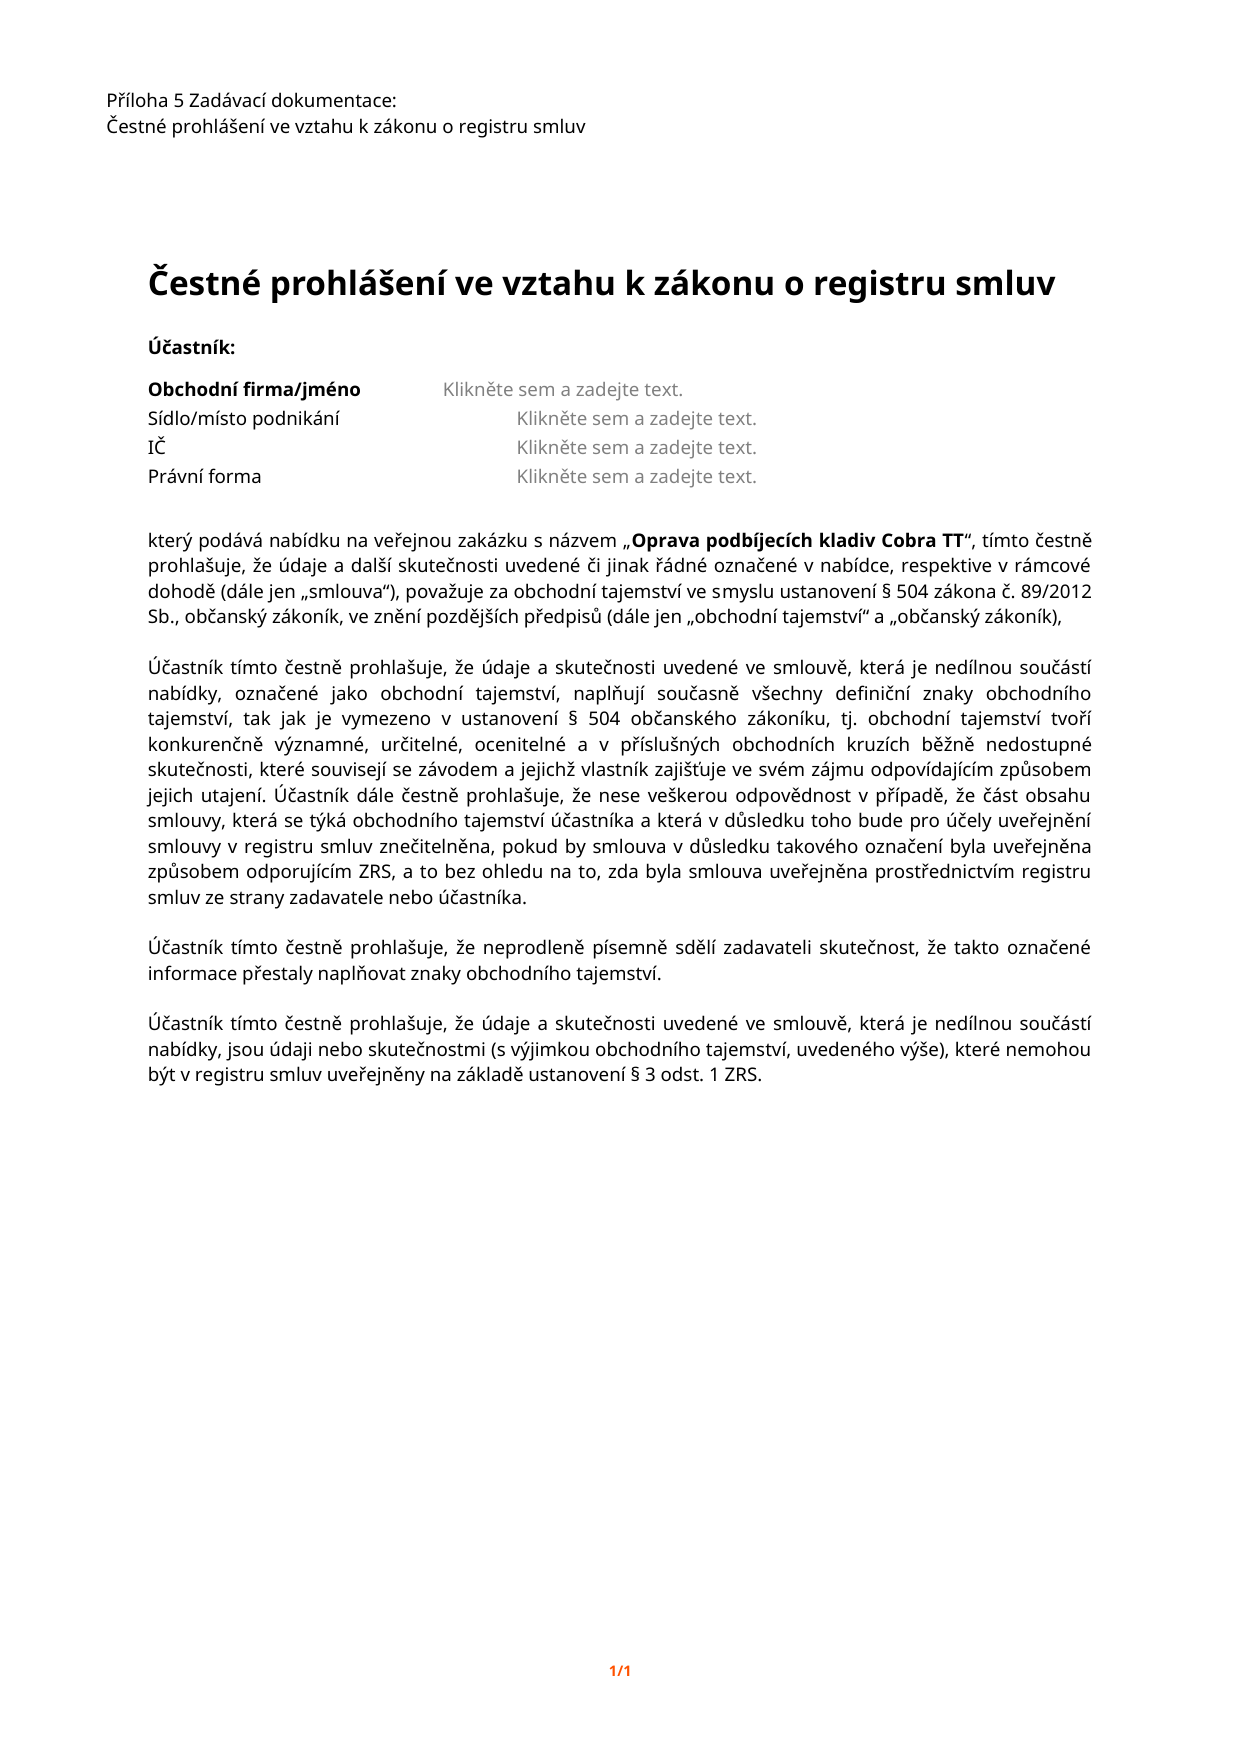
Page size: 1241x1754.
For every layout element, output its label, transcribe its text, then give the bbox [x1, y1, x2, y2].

text Účastník: [148, 330, 1093, 361]
text IČ [148, 431, 1093, 460]
text který podává nabídku na veřejnou zakázku s názvem „Oprava podbíjecích kladiv Cobra TT“, tímto čestně prohlašuje, že údaje a další skutečnosti uvedené či jinak řádné označené v nabídce, respektive v rámcové dohodě (dále jen „smlouva“), považuje za obchodní tajemství ve smyslu ustanovení § 504 zákona č. 89/2012 Sb., občanský zákoník, ve znění pozdějších předpisů (dále jen „obchodní tajemství“ a „občanský zákoník), [148, 527, 1093, 629]
text Účastník tímto čestně prohlašuje, že neprodleně písemně sdělí zadavateli skutečnost, že takto označené informace přestaly naplňovat znaky obchodního tajemství. [148, 934, 1093, 986]
text Sídlo/místo podnikání [148, 402, 1093, 431]
text Účastník tímto čestně prohlašuje, že údaje a skutečnosti uvedené ve smlouvě, která je nedílnou součástí nabídky, označené jako obchodní tajemství, naplňují současně všechny definiční znaky obchodního tajemství, tak jak je vymezeno v ustanovení § 504 občanského zákoníku, tj. obchodní tajemství tvoří konkurenčně významné, určitelné, ocenitelné a v příslušných obchodních kruzích běžně nedostupné skutečnosti, které souvisejí se závodem a jejichž vlastník zajišťuje ve svém zájmu odpovídajícím způsobem jejich utajení. Účastník dále čestně prohlašuje, že nese veškerou odpovědnost v případě, že část obsahu smlouvy, která se týká obchodního tajemství účastníka a která v důsledku toho bude pro účely uveřejnění smlouvy v registru smluv znečitelněna, pokud by smlouva v důsledku takového označení byla uveřejněna způsobem odporujícím ZRS, a to bez ohledu na to, zda byla smlouva uveřejněna prostřednictvím registru smluv ze strany zadavatele nebo účastníka. [148, 654, 1093, 909]
title Čestné prohlášení ve vztahu k zákonu o registru smluv [148, 259, 1093, 305]
text Obchodní firma/jméno [148, 373, 1093, 402]
text Účastník tímto čestně prohlašuje, že údaje a skutečnosti uvedené ve smlouvě, která je nedílnou součástí nabídky, jsou údaji nebo skutečnostmi (s výjimkou obchodního tajemství, uvedeného výše), které nemohou být v registru smluv uveřejněny na základě ustanovení § 3 odst. 1 ZRS. [148, 1011, 1093, 1087]
text Právní forma [148, 460, 1093, 489]
